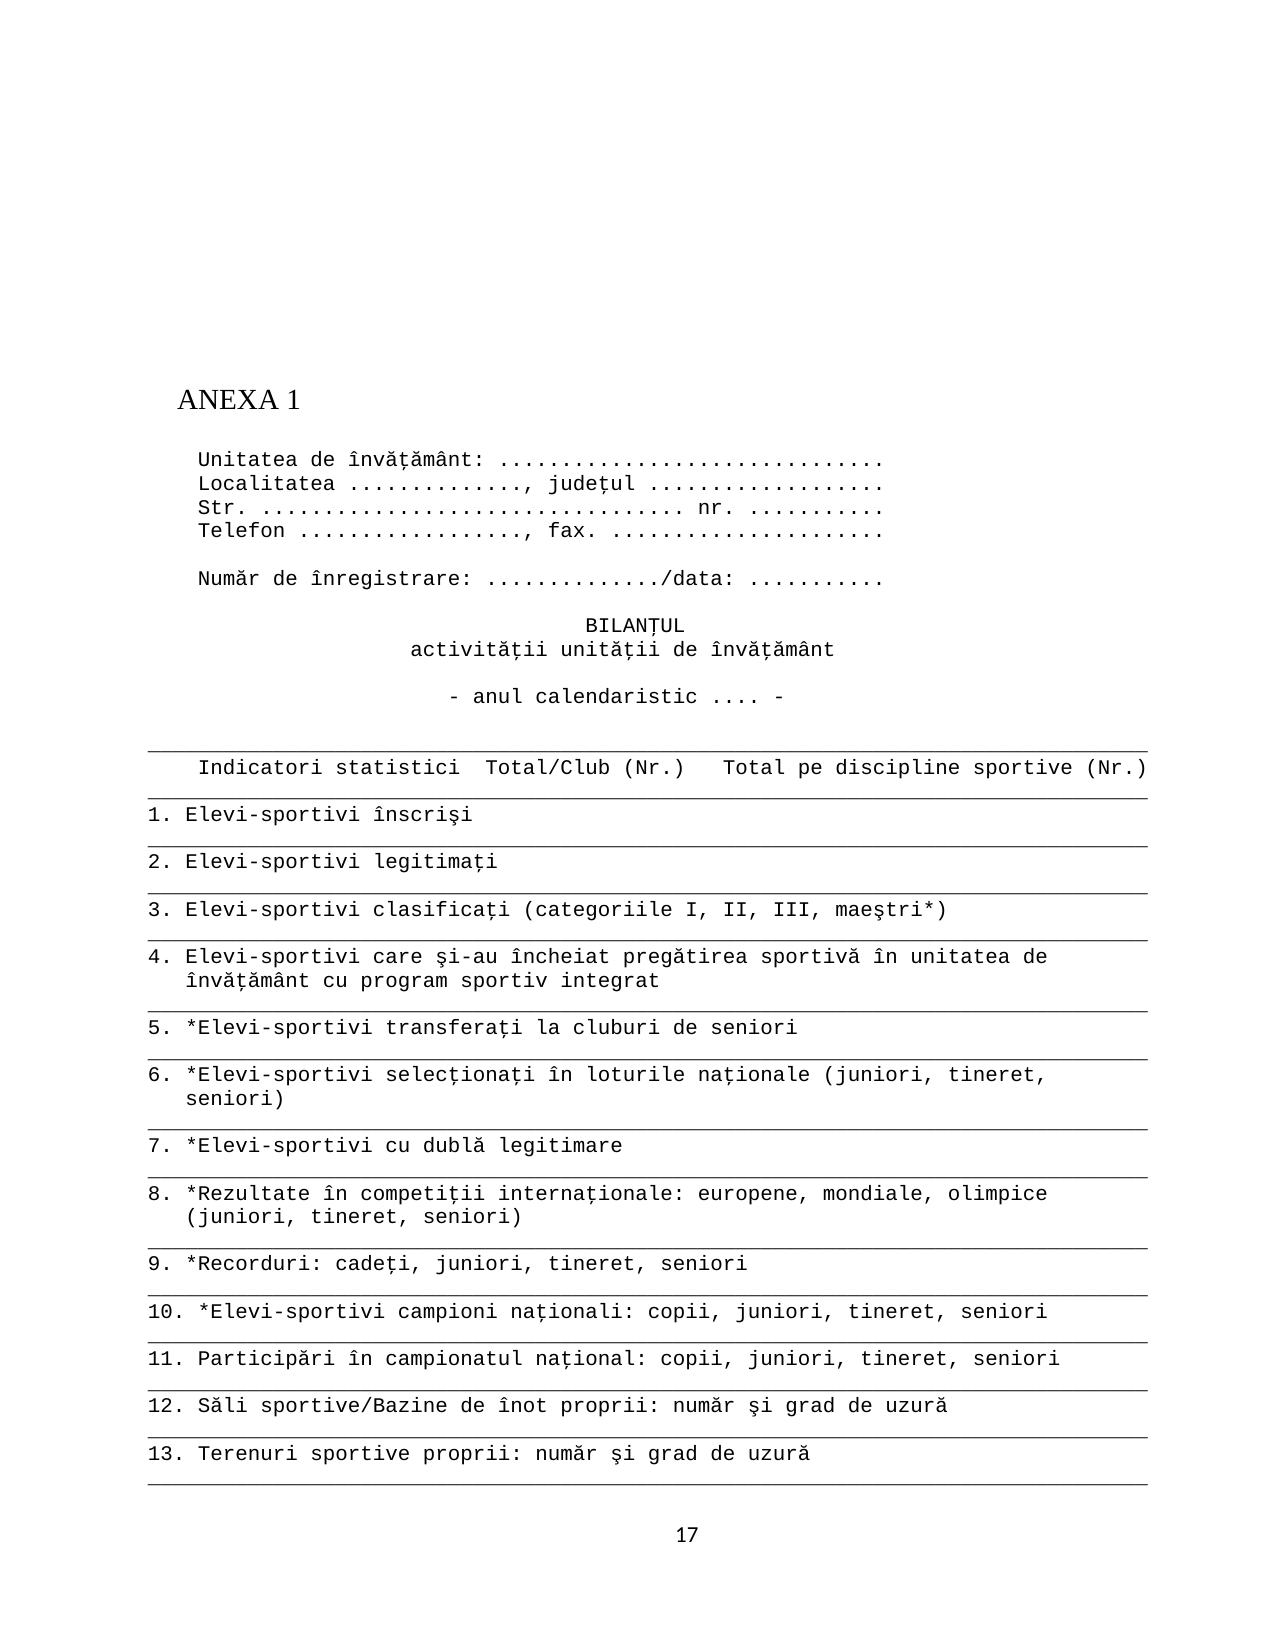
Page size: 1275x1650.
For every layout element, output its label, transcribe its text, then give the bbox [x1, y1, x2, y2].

text seniori) [148, 1088, 1226, 1112]
text activităţii unităţii de învăţământ [148, 639, 1226, 662]
text Telefon .................., fax. ...................... [148, 520, 1226, 544]
text ________________________________________________________________________________ [148, 993, 1226, 1017]
text 3. Elevi-sportivi clasificaţi (categoriile I, II, III, maeştri*) [148, 899, 1226, 922]
text 2. Elevi-sportivi legitimaţi [148, 851, 1226, 875]
text (juniori, tineret, seniori) [148, 1206, 1226, 1230]
text ________________________________________________________________________________ [148, 733, 1226, 757]
text 8. *Rezultate în competiţii internaţionale: europene, mondiale, olimpice [148, 1182, 1226, 1206]
text Localitatea .............., judeţul ................... [148, 473, 1226, 497]
text 11. Participări în campionatul naţional: copii, juniori, tineret, seniori [148, 1348, 1226, 1372]
text Unitatea de învăţământ: ............................... [148, 449, 1226, 473]
text 7. *Elevi-sportivi cu dublă legitimare [148, 1135, 1226, 1159]
text ________________________________________________________________________________ [148, 1230, 1226, 1253]
text ________________________________________________________________________________ [148, 781, 1226, 804]
text 12. Săli sportive/Bazine de înot proprii: număr şi grad de uzură [148, 1395, 1226, 1419]
text ________________________________________________________________________________ [148, 875, 1226, 899]
text BILANŢUL [148, 615, 1226, 639]
text - anul calendaristic .... - [148, 686, 1226, 709]
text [148, 1419, 1226, 1443]
text 4. Elevi-sportivi care şi-au încheiat pregătirea sportivă în unitatea de [148, 946, 1226, 970]
text 9. *Recorduri: cadeţi, juniori, tineret, seniori [148, 1253, 1226, 1277]
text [148, 1466, 1226, 1490]
text 1. Elevi-sportivi înscrişi [148, 804, 1226, 828]
text Număr de înregistrare: ............../data: ........... [148, 568, 1226, 591]
text ________________________________________________________________________________ [148, 1041, 1226, 1064]
text ________________________________________________________________________________ [148, 828, 1226, 851]
text 6. *Elevi-sportivi selecţionaţi în loturile naţionale (juniori, tineret, [148, 1064, 1226, 1088]
text 13. Terenuri sportive proprii: număr şi grad de uzură [148, 1443, 1226, 1466]
text ________________________________________________________________________________ [148, 1372, 1226, 1395]
text ________________________________________________________________________________ [148, 922, 1226, 946]
text Indicatori statistici Total/Club (Nr.) Total pe discipline sportive (Nr.) [148, 757, 1226, 781]
text învăţământ cu program sportiv integrat [148, 970, 1226, 993]
text ________________________________________________________________________________ [148, 1112, 1226, 1135]
text ________________________________________________________________________________ [148, 1324, 1226, 1348]
text 5. *Elevi-sportivi transferaţi la cluburi de seniori [148, 1017, 1226, 1041]
text 10. *Elevi-sportivi campioni naţionali: copii, juniori, tineret, seniori [148, 1301, 1226, 1324]
text ________________________________________________________________________________ [148, 1277, 1226, 1301]
text Str. .................................. nr. ........... [148, 497, 1226, 520]
text ANEXA 1 [148, 382, 1226, 416]
text ________________________________________________________________________________ [148, 1159, 1226, 1182]
